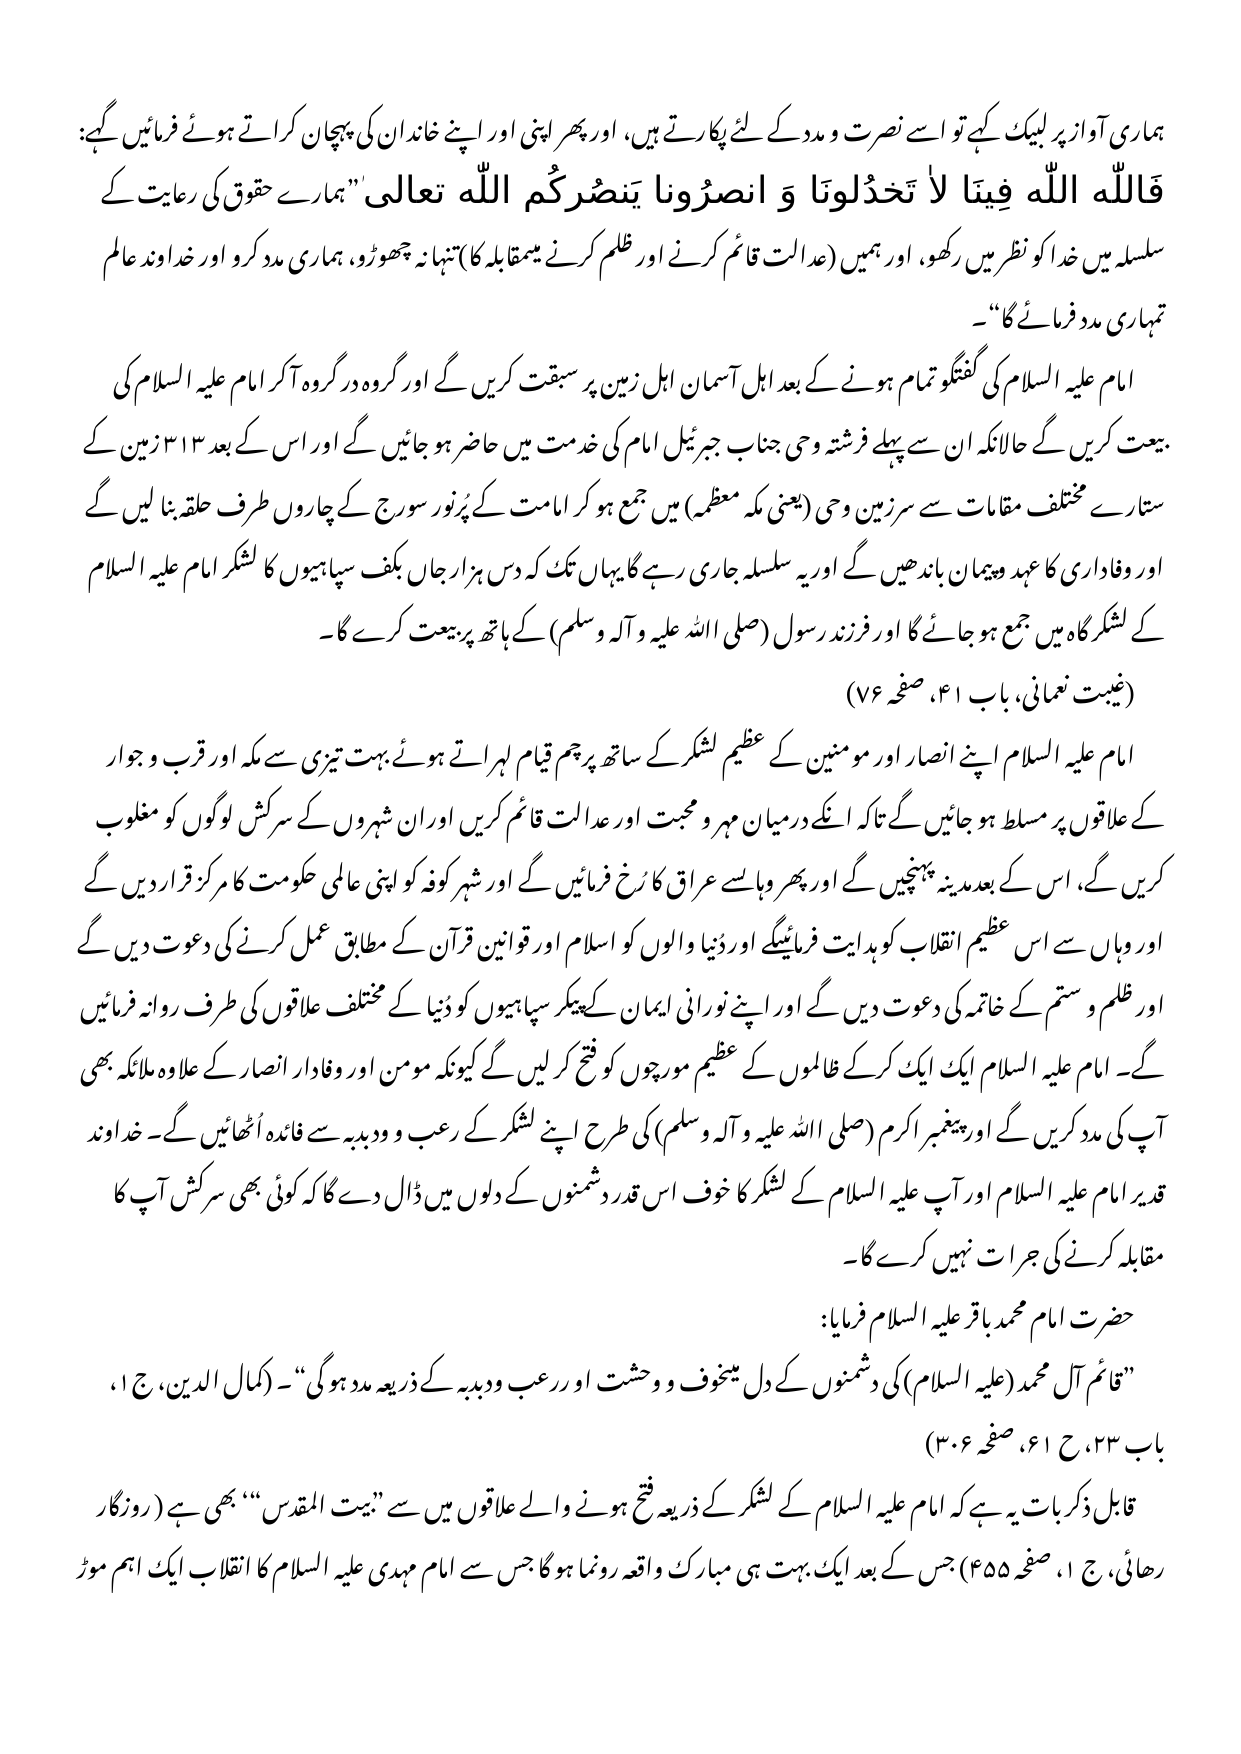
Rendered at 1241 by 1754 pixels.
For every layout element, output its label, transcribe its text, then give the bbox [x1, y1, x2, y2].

text (غیبت نعمانی، باب ۴۱، صفحہ ۷۶) [75, 656, 1165, 719]
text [75, 94, 1165, 344]
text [75, 1469, 1165, 1594]
text امام علیہ السلام اپنے انصار اور مومنین کے عظیم لشکر کے ساتھ پرچم قیام لہراتے ہوئے بہت تیزی سے مکہ اور قرب و جوار کے علاقوں پر مسلط ہو جائیں گے تاکہ انکے درمیان مہر و محبت اور عدالت قائم کریں اوران شہروں کے سرکش لوگوں کو مغلوب کریں گے، اس کے بعدمدینہ پہنچیں گے اور پھر وہاںسے عراق کا رُخ فرمائیں گے اور شہر کوفہ کو اپنی عالمی حکومت کا مرکز قرار دیں گے اور وہاں سے اس عظیم انقلاب کو ہدایت فرمائیںگے اور دُنیا والوں کو اسلام اور قوانین قرآن کے مطابق عمل کرنے کی دعوت دیں گے اور ظلم و ستم کے خاتمہ کی دعوت دیں گے اور اپنے نورانی ایمان کے پیکر سپاہیوں کو دُنیا کے مختلف علاقوں کی طرف روانہ فرمائیں گے۔ امام علیہ السلام ایک ایک کرکے ظالموں کے عظیم مورچوں کو فتح کر لیں گے کیونکہ مومن اور وفادار انصار کے علاوہ ملائکہ بھی آپ کی مدد کریں گے اور پیغمبر اکرم (صلی اﷲ علیہ و آلہ وسلم) کی طرح اپنے لشکر کے رعب و ودبدبہ سے فائدہ اُٹھائیں گے۔ خداوند قدیر امام علیہ السلام اور آپ علیہ السلام کے لشکر کا خوف اس قدر دشمنوں کے دلوں میں ڈال دے گا کہ کوئی بھی سرکش آپ کا مقابلہ کرنے کی جرا ت نہیں کرے گا۔ [75, 719, 1165, 1281]
text حضرت امام محمد باقر علیہ السلام فرمایا: [75, 1281, 1165, 1344]
text امام علیہ السلام کی گفتگو تمام ہونے کے بعد اہل آسمان اہل زمین پر سبقت کریں گے اور گروہ در گروہ آ کر امام علیہ السلام کی بیعت کریں گے حالانکہ ان سے پہلے فرشتہ وحی جناب جبرئیل امام کی خدمت میں حاضر ہو جائیں گے اور اس کے بعد ۳۱۳ زمین کے ستارے مختلف مقامات سے سرزمین وحی (یعنی مکہ معظمہ) میں جمع ہو کر امامت کے پُرنور سورج کے چاروں طرف حلقہ بنا لیں گے اور وفاداری کا عہد و پیمان باندھیں گے اور یہ سلسلہ جاری رہے گا یہاں تک کہ دس ہزار جاں بکف سپاہیوں کا لشکر امام علیہ السلام کے لشکر گاہ میں جمع ہو جائے گا اور فرزند رسول (صلی اﷲ علیہ و آلہ وسلم) کے ہاتھ پر بیعت کرے گا۔ [75, 344, 1165, 656]
text ”قائم آل محمد (علیہ السلام) کی دشمنوں کے دل میںخوف و وحشت او ررعب ودبدبہ کے ذریعہ مدد ہو گی“۔ (کمال الدین، ج۱، باب ۲۳، ح ۶۱، صفحہ ۳۰۶) [75, 1344, 1165, 1469]
